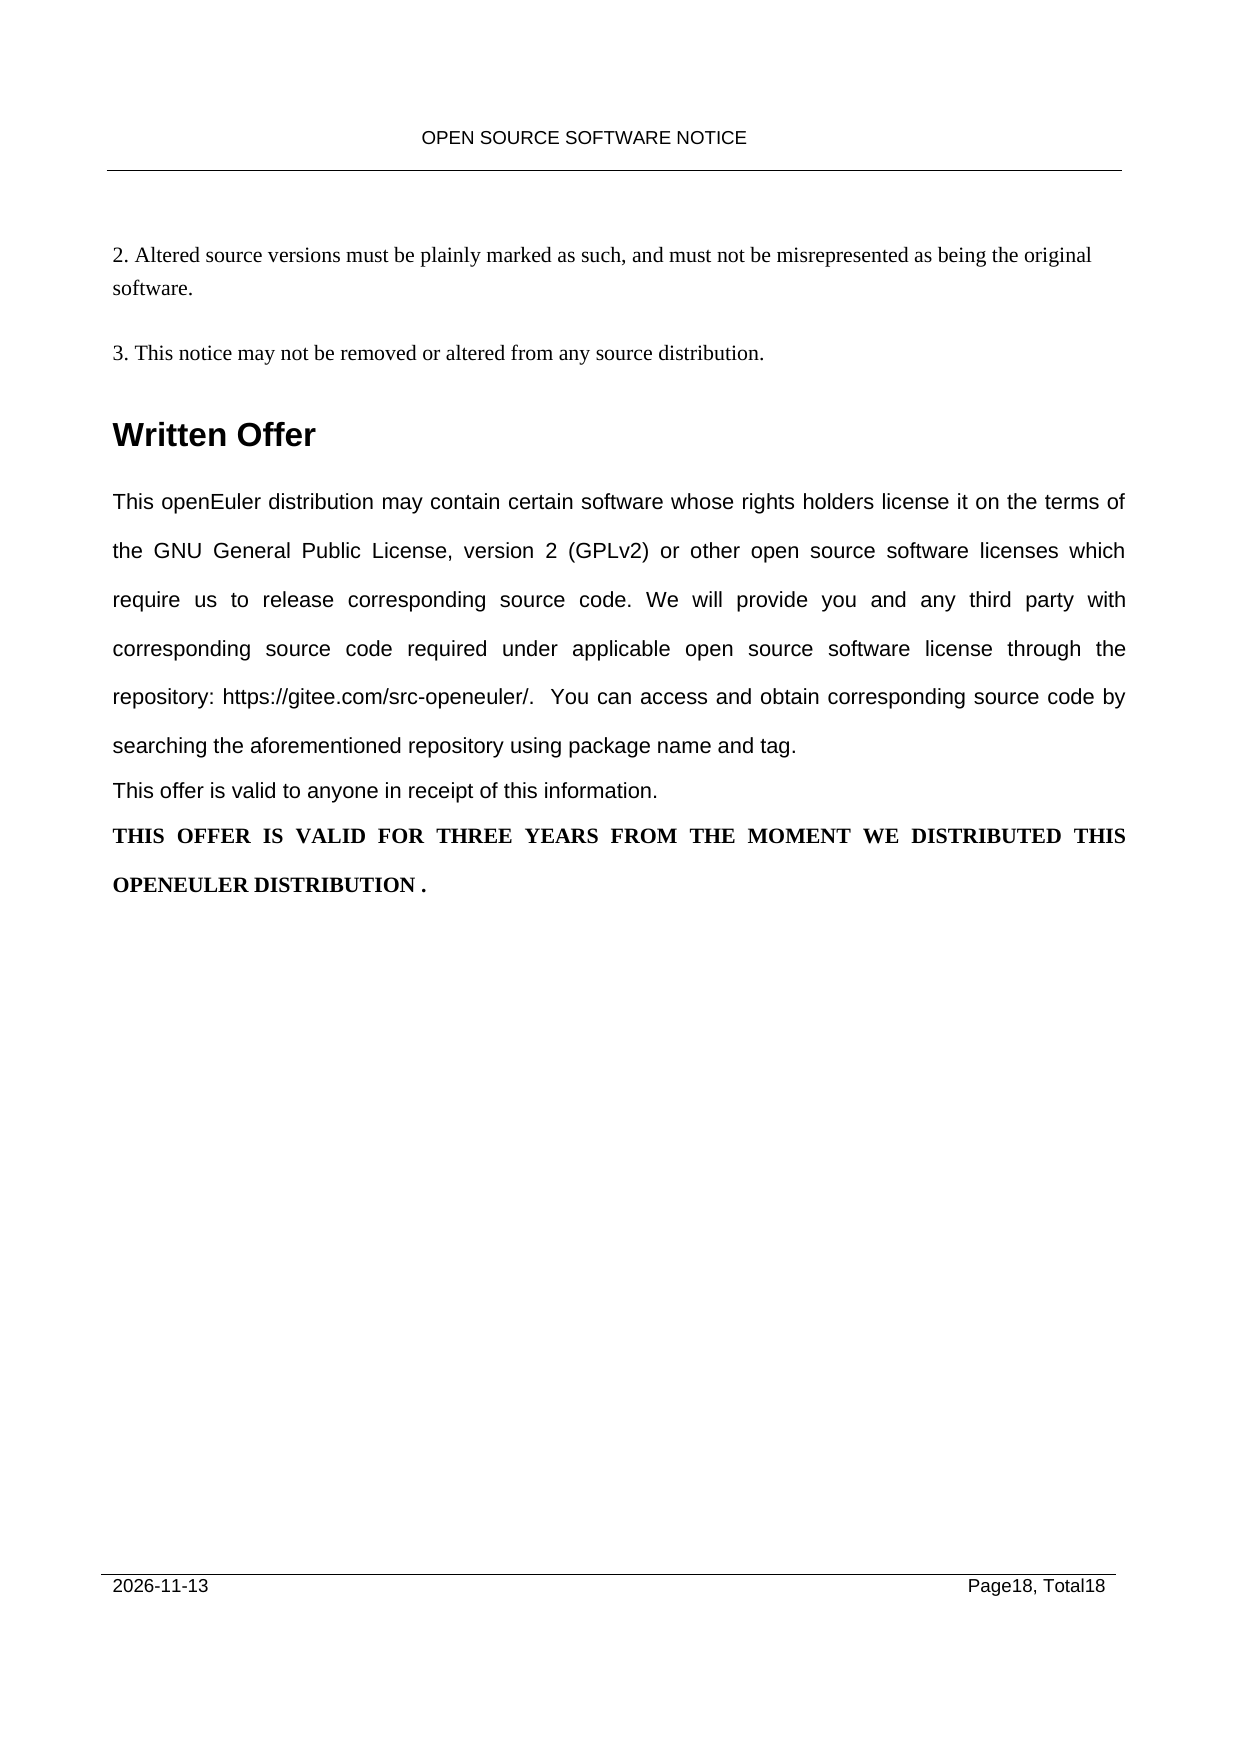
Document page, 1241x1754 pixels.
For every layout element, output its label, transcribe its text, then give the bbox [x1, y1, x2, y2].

text THIS OFFER IS VALID FOR THREE YEARS FROM THE MOMENT WE DISTRIBUTED THIS OPENEULER DISTRIBUTION . [112, 819, 1128, 901]
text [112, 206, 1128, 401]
text Written Offer [112, 401, 1128, 466]
text This openEuler distribution may contain certain software whose rights holders license it on the terms of the GNU General Public License, version 2 (GPLv2) or other open source software licenses which require us to release corresponding source code. We will provide you and any third party with corresponding source code required under applicable open source software license through the repository: https://gitee.com/src-openeuler/. You can access and obtain corresponding source code by searching the aforementioned repository using package name and tag. [112, 486, 1128, 762]
text This offer is valid to anyone in receipt of this information. [112, 774, 1128, 807]
